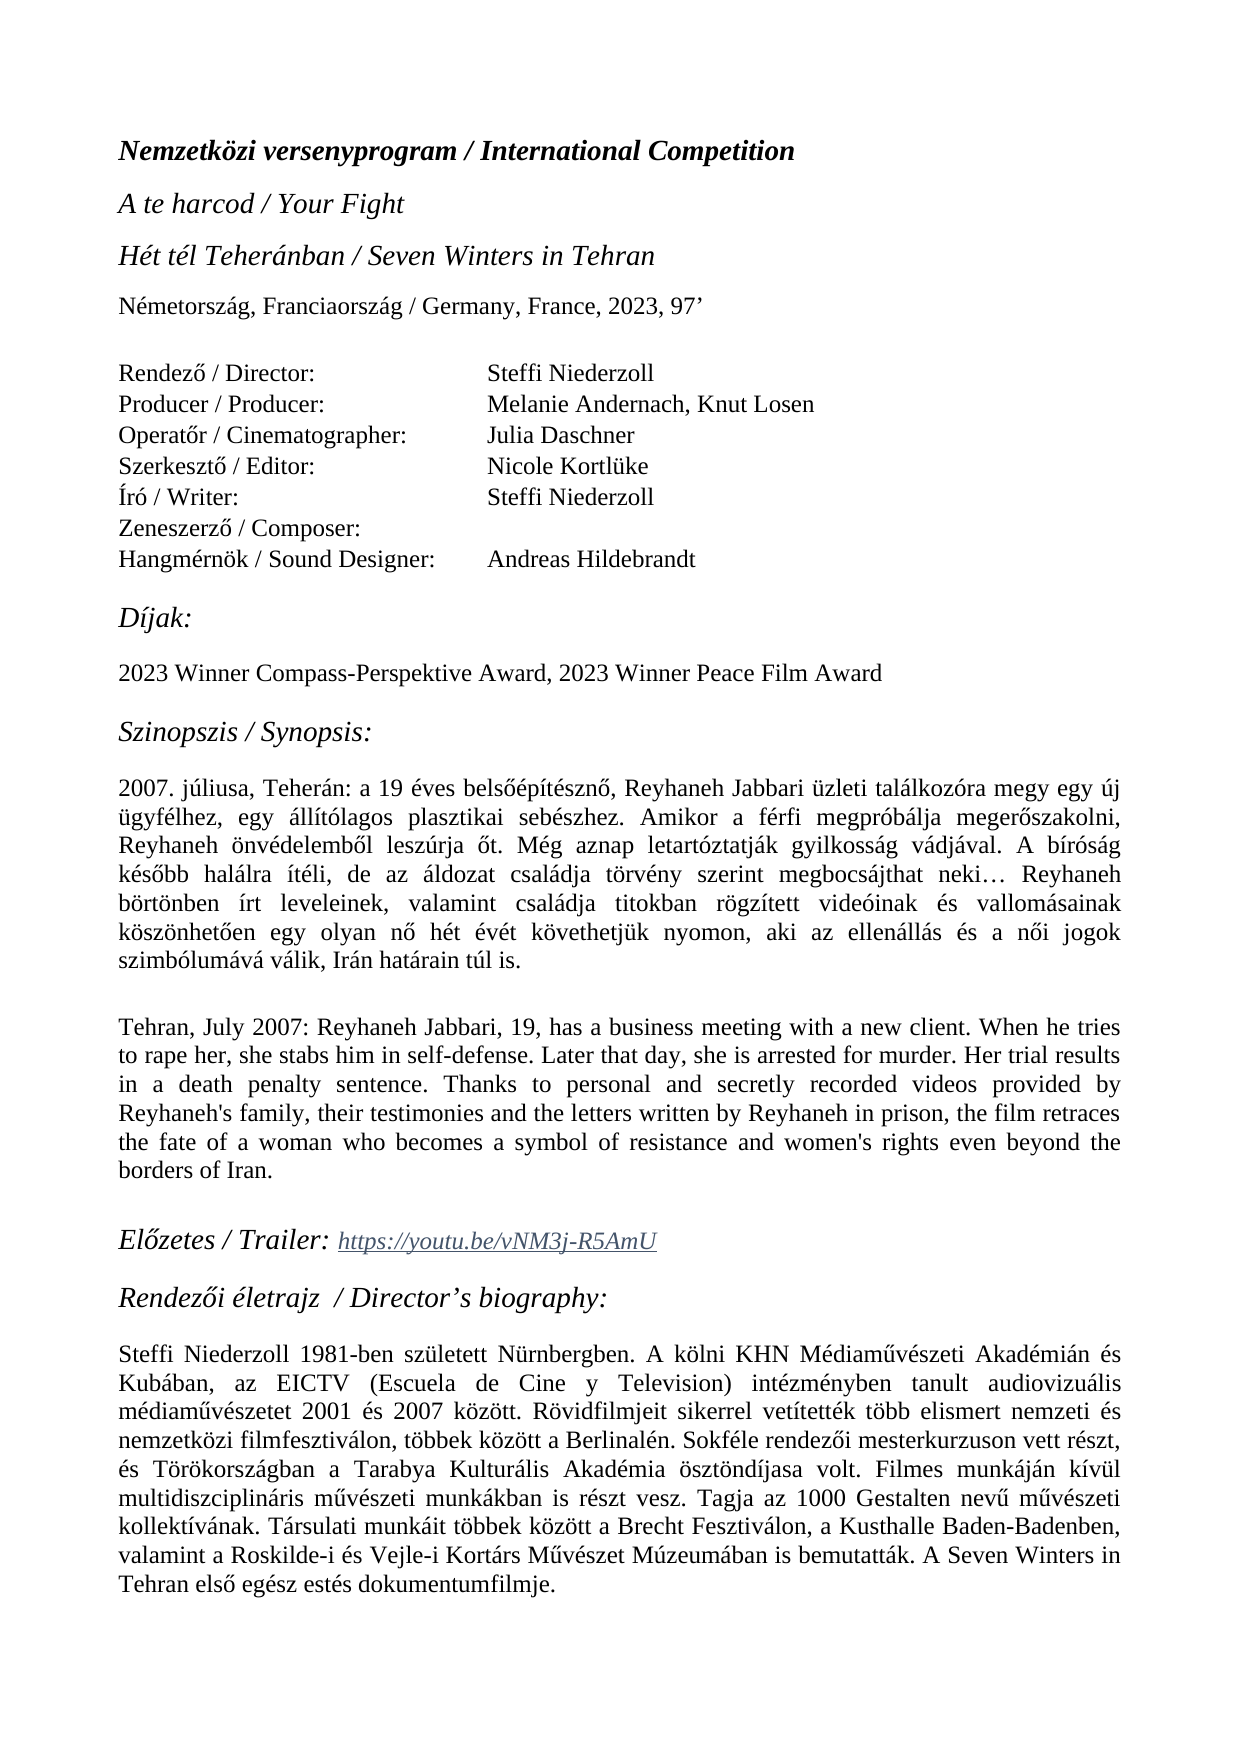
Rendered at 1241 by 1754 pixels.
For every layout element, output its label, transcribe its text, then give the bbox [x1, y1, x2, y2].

text Nemzetközi versenyprogram / International Competition [118, 133, 1122, 166]
text Zeneszerző / Composer: [118, 513, 1122, 542]
text Író / Writer: Steffi Niederzoll [118, 482, 1122, 511]
text Rendező / Director: Steffi Niederzoll [118, 358, 1122, 386]
text Rendezői életrajz / Director’s biography: [118, 1280, 1122, 1314]
text Hét tél Teheránban / Seven Winters in Tehran [118, 238, 1122, 272]
text Hangmérnök / Sound Designer: Andreas Hildebrandt [118, 544, 1122, 573]
text Szerkesztő / Editor: Nicole Kortlüke [118, 451, 1122, 479]
text Előzetes / Trailer: https://youtu.be/vNM3j-R5AmU [118, 1222, 1122, 1255]
text Tehran, July 2007: Reyhaneh Jabbari, 19, has a business meeting with a new client. When he tries to rape her, she stabs him in self-defense. Later that day, she is arrested for murder. Her trial results in a death penalty sentence. Thanks to personal and secretly recorded videos provided by Reyhaneh's family, their testimonies and the letters written by Reyhaneh in prison, the film retraces the fate of a woman who becomes a symbol of resistance and women's rights even beyond the borders of Iran. [118, 1012, 1122, 1184]
text Díjak: [118, 600, 1122, 633]
text 2007. júliusa, Teherán: a 19 éves belsőépítésznő, Reyhaneh Jabbari üzleti találkozóra megy egy új ügyfélhez, egy állítólagos plasztikai sebészhez. Amikor a férfi megpróbálja megerőszakolni, Reyhaneh önvédelemből leszúrja őt. Még aznap letartóztatják gyilkosság vádjával. A bíróság később halálra ítéli, de az áldozat családja törvény szerint megbocsájthat neki… Reyhaneh börtönben írt leveleinek, valamint családja titokban rögzített videóinak és vallomásainak köszönhetően egy olyan nő hét évét követhetjük nyomon, aki az ellenállás és a női jogok szimbólumává válik, Irán határain túl is. [118, 773, 1122, 974]
text Steffi Niederzoll 1981-ben született Nürnbergben. A kölni KHN Médiaművészeti Akadémián és Kubában, az EICTV (Escuela de Cine y Television) intézményben tanult audiovizuális médiaművészetet 2001 és 2007 között. Rövidfilmjeit sikerrel vetítették több elismert nemzeti és nemzetközi filmfesztiválon, többek között a Berlinalén. Sokféle rendezői mesterkurzuson vett részt, és Törökországban a Tarabya Kulturális Akadémia ösztöndíjasa volt. Filmes munkáján kívül multidiszciplináris művészeti munkákban is részt vesz. Tagja az 1000 Gestalten nevű művészeti kollektívának. Társulati munkáit többek között a Brecht Fesztiválon, a Kusthalle Baden-Badenben, valamint a Roskilde-i és Vejle-i Kortárs Művészet Múzeumában is bemutatták. A Seven Winters in Tehran első egész estés dokumentumfilmje. [118, 1339, 1122, 1598]
text Operatőr / Cinematographer: Julia Daschner [118, 420, 1122, 448]
text Producer / Producer: Melanie Andernach, Knut Losen [118, 389, 1122, 417]
text Szinopszis / Synopsis: [118, 714, 1122, 748]
text 2023 Winner Compass-Perspektive Award, 2023 Winner Peace Film Award [118, 658, 1122, 687]
text A te harcod / Your Fight [118, 186, 1122, 219]
text Németország, Franciaország / Germany, France, 2023, 97’ [118, 291, 1122, 320]
